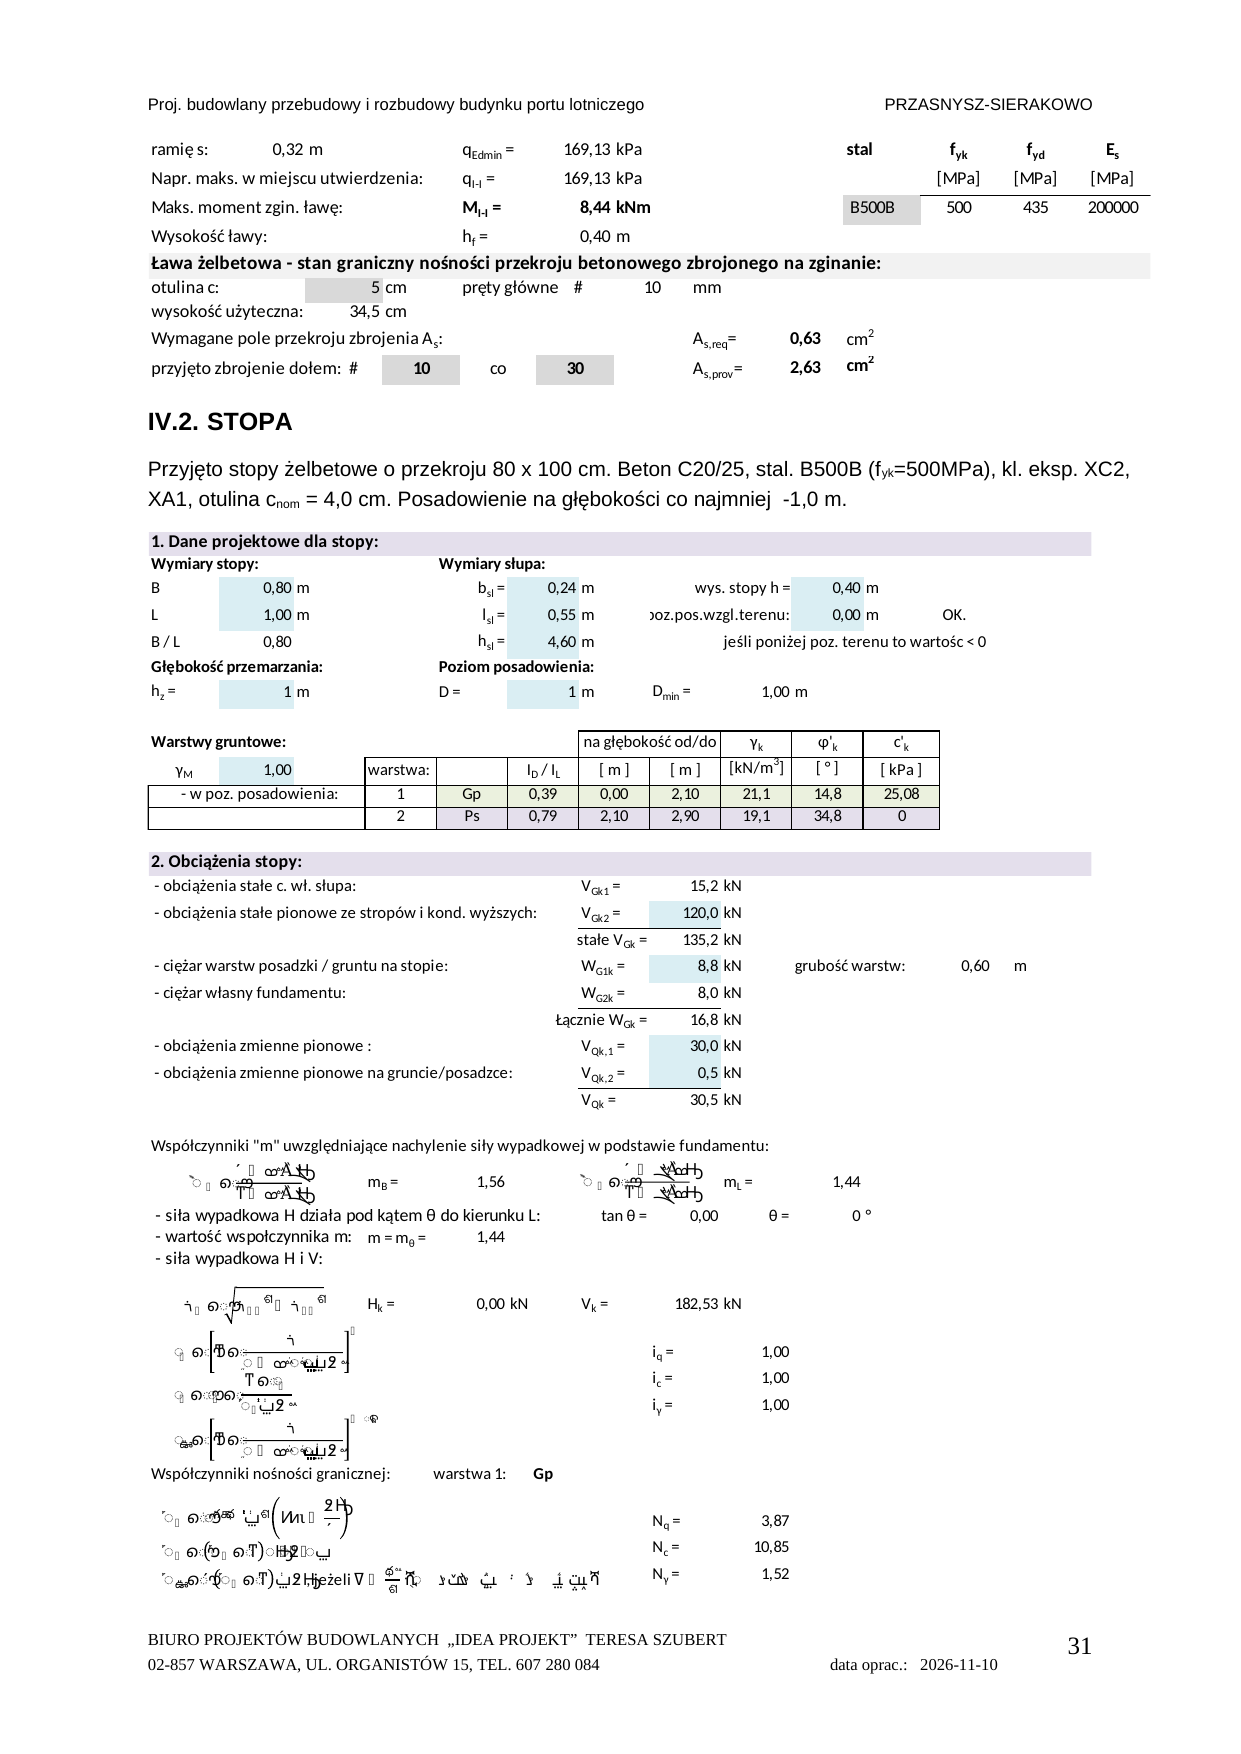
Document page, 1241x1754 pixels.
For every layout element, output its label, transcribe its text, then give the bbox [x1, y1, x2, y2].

text Przyjęto stopy żelbetowe o przekroju 80 x 100 cm. Beton C20/25, stal. B500B (fyk=500MPa), kl. eksp. XC2, [148, 456, 1152, 480]
text XA1, otulina cnom = 4,0 cm. Posadowienie na głębokości co najmniej -1,0 m. [148, 487, 1152, 511]
subtitle STOPA [148, 407, 1152, 436]
